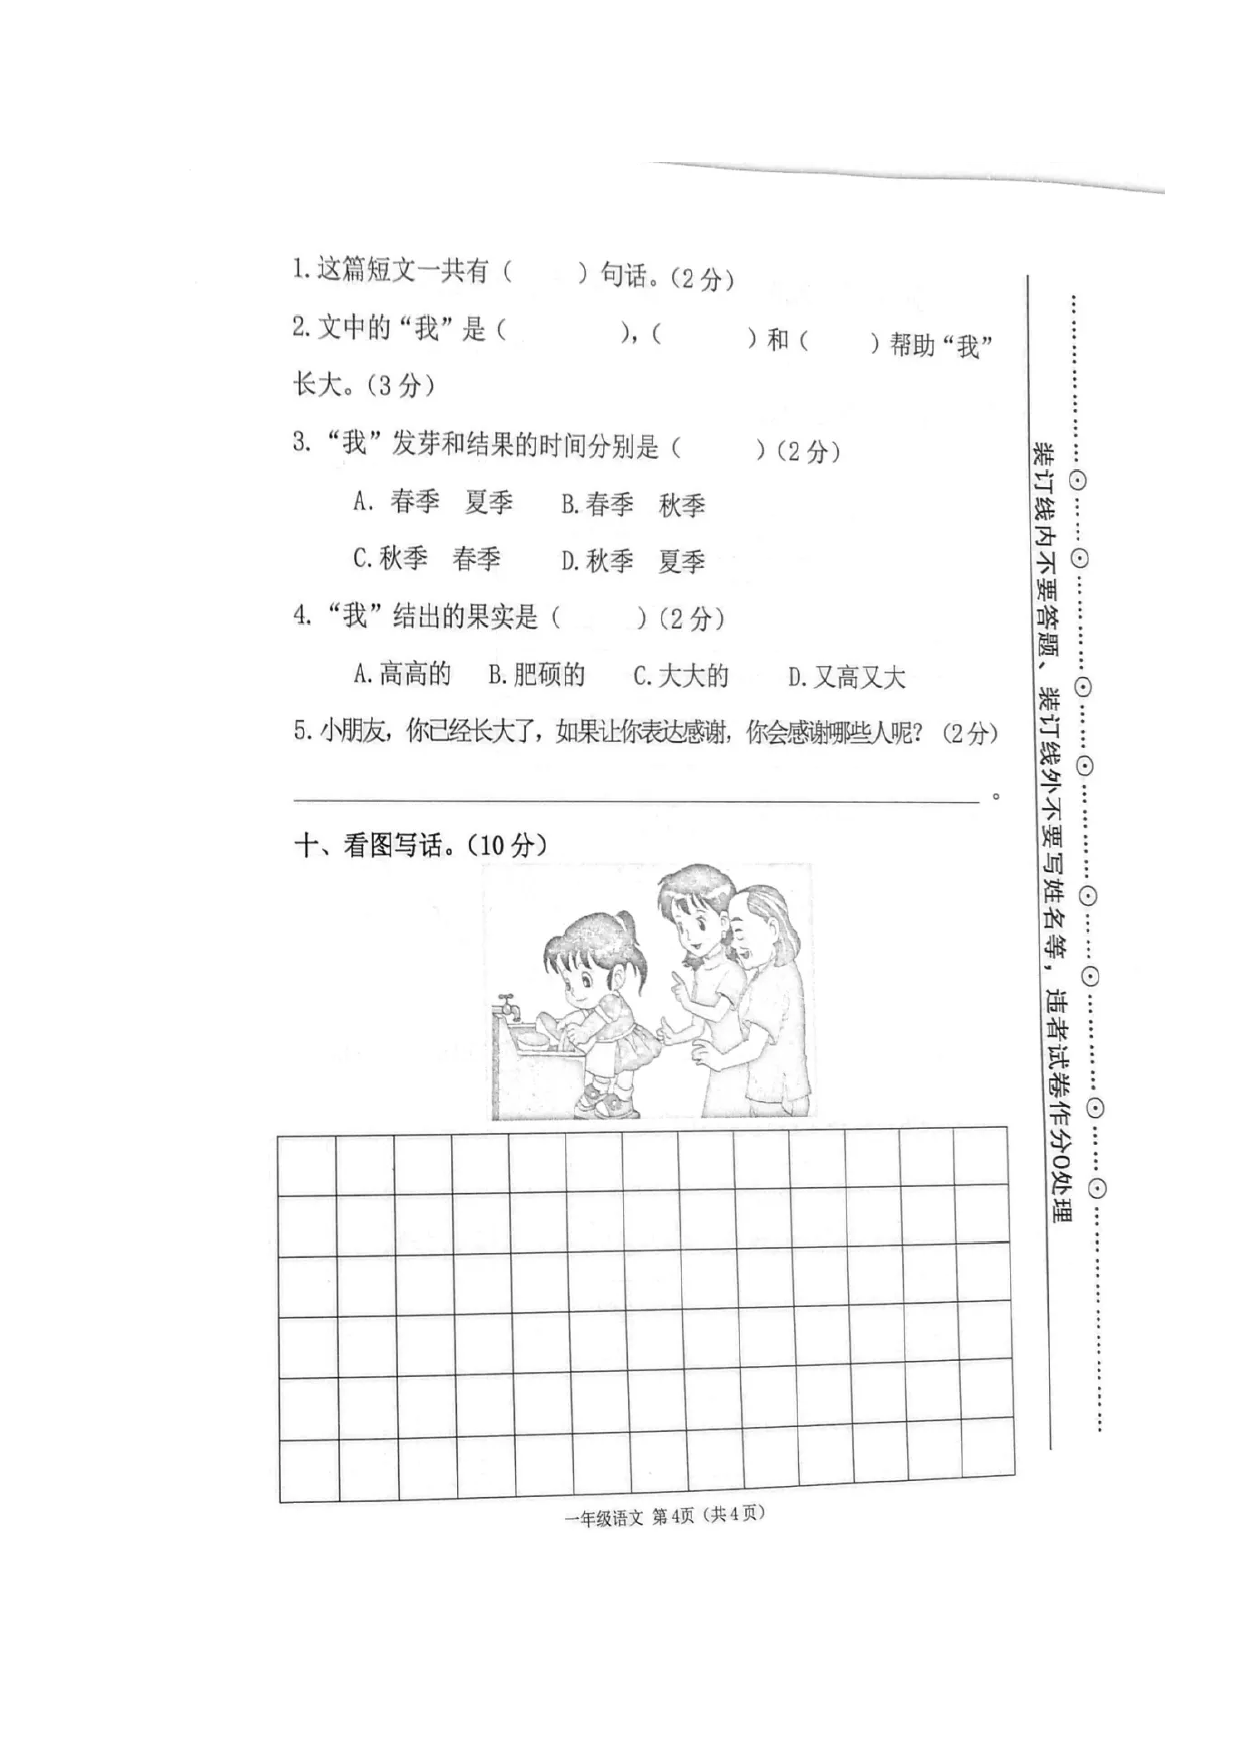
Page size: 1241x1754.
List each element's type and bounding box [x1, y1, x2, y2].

picture [187, 162, 1165, 1552]
